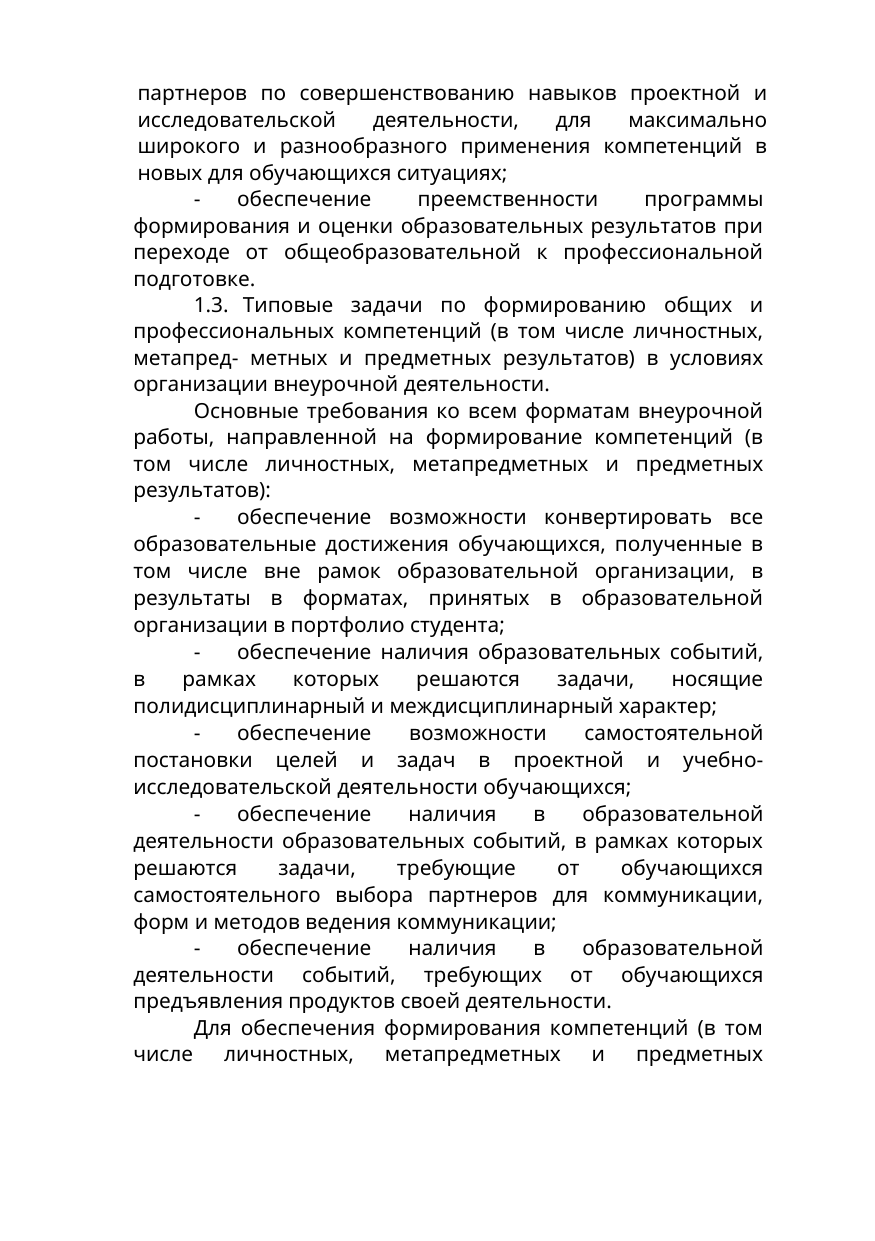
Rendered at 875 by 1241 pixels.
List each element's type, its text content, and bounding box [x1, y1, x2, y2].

list обеспечение возможности самостоятельной постановки целей и задач в проектной и учебно-исследовательской деятельности обучающихся; [133, 719, 763, 800]
list обеспечение преемственности программы формирования и оценки образовательных результатов при переходе от общеобразовательной к профессиональной подготовке. [133, 185, 763, 291]
list обеспечение наличия в образовательной деятельности событий, требующих от обучающихся предъявления продуктов своей деятельности. [133, 934, 763, 1014]
text Для обеспечения формирования компетенций (в том числе личностных, метапредметных и предметных результа- [133, 1014, 763, 1067]
text Основные требования ко всем форматам внеурочной работы, направленной на формирование компетенций (в том числе личностных, метапредметных и предметных результатов): [133, 397, 763, 503]
text партнеров по совершенствованию навыков проектной и исследовательской деятельности, для максимально широкого и разнообразного применения компетенций в новых для обучающихся ситуациях; [137, 79, 768, 185]
list Типовые задачи по формированию общих и профессиональных компетенций (в том числе личностных, метапред- метных и предметных результатов) в условиях организации внеурочной деятельности. [133, 291, 763, 397]
list обеспечение наличия в образовательной деятельности образовательных событий, в рамках которых решаются задачи, требующие от обучающихся самостоятельного выбора партнеров для коммуникации, форм и методов ведения коммуникации; [133, 800, 763, 934]
list обеспечение наличия образовательных событий, в рамках которых решаются задачи, носящие полидисциплинарный и междисциплинарный характер; [133, 638, 763, 719]
list обеспечение возможности конвертировать все образовательные достижения обучающихся, полученные в том числе вне рамок образовательной организации, в результаты в форматах, принятых в образовательной организации в портфолио студента; [133, 503, 763, 638]
